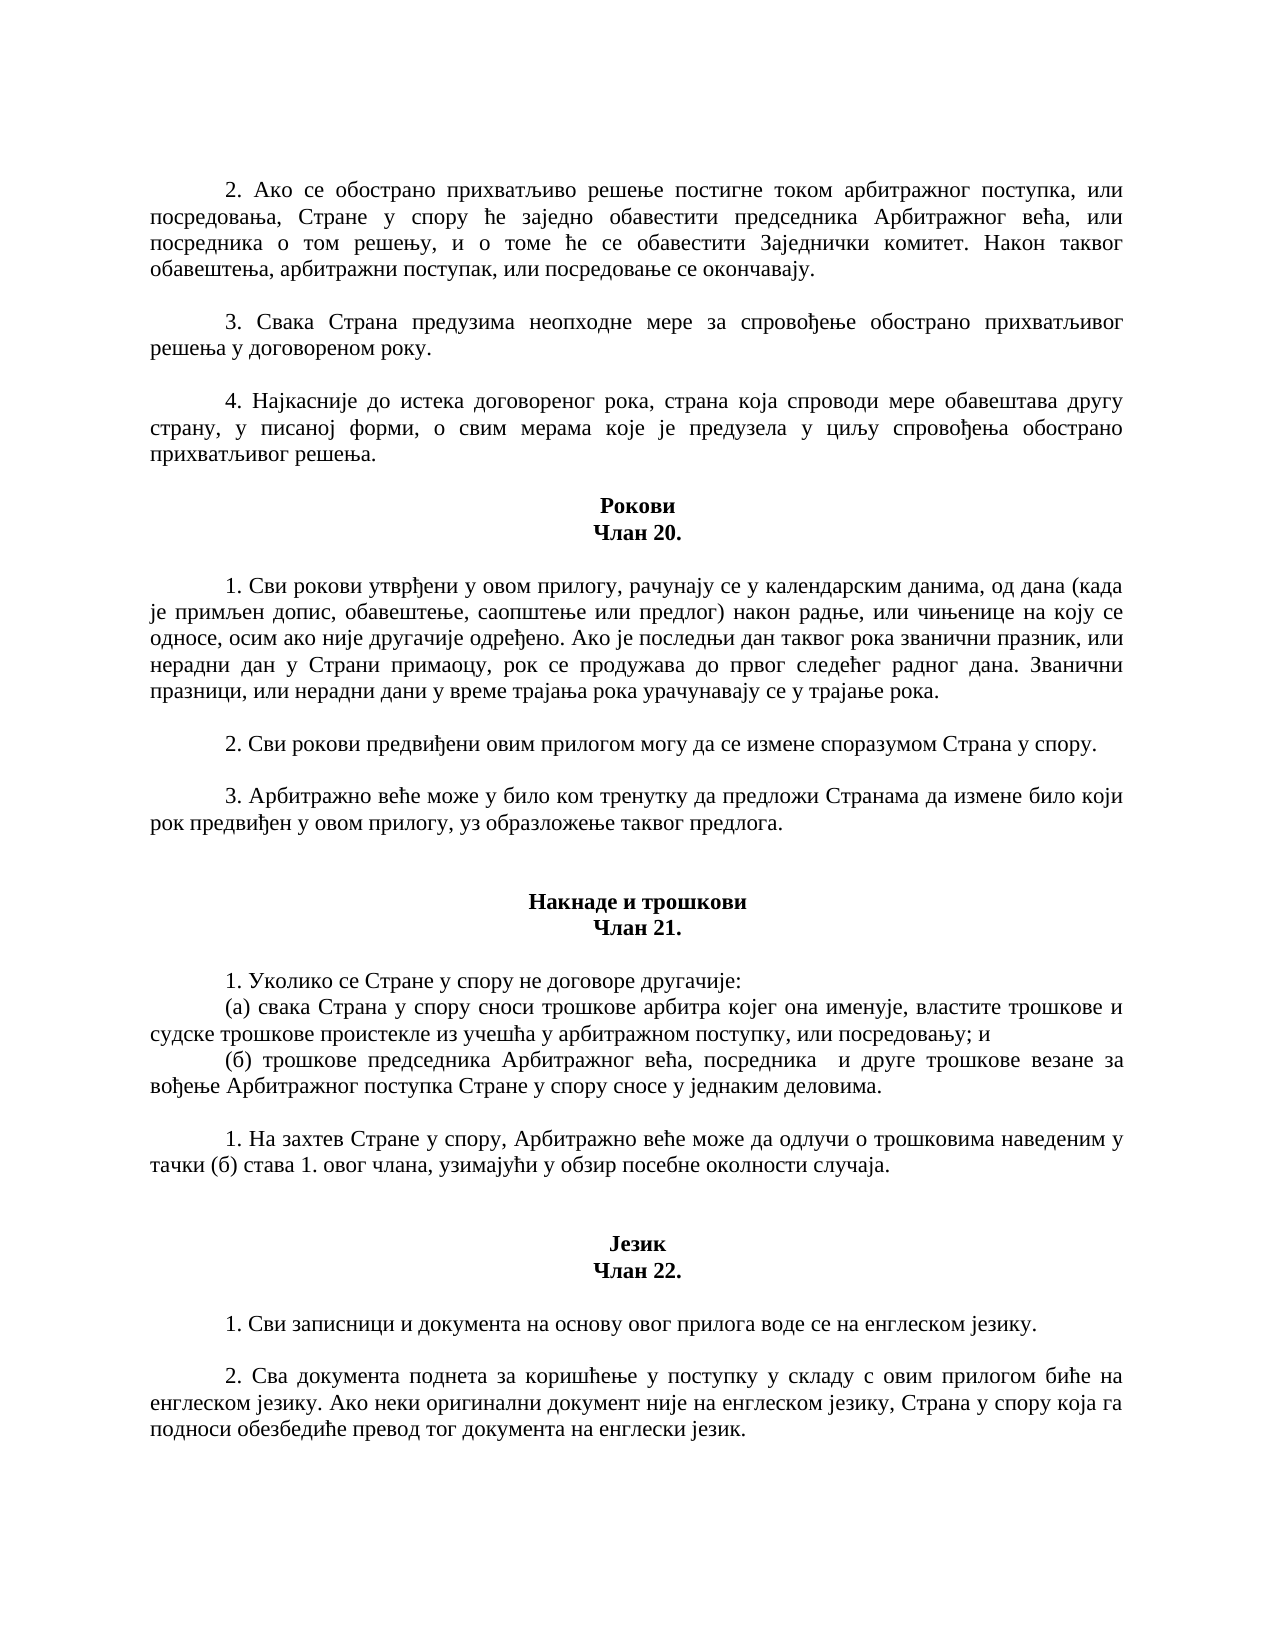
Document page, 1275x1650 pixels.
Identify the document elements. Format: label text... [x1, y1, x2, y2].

text Члан 21. [150, 914, 1125, 941]
text 1. На захтев Стране у спору, Арбитражно веће може да одлучи о трошковима наведеним у тачки (б) става 1. овог члана, узимајући у обзир посебне околности случаја. [150, 1125, 1125, 1178]
text 2. Сви рокови предвиђени овим прилогом могу да се измене споразумом Страна у спору. [150, 730, 1125, 756]
text 3. Свака Страна предузима неопходне мере за спровођење обострано прихватљивог решења у договореном року. [150, 308, 1125, 361]
text Накнаде и трошкови [150, 888, 1125, 914]
text (б) трошкове председника Арбитражног већа, посредника и друге трошкове везане за вођење Арбитражног поступка Стране у спору сносе у једнаким деловима. [150, 1046, 1125, 1099]
text 2. Сва документа поднета за коришћење у поступку у складу с овим прилогом биће на енглеском језику. Ако неки оригинални документ није на енглеском језику, Страна у спору која га подноси обезбедиће превод тог документа на енглески језик. [150, 1362, 1125, 1441]
text Рокови [150, 493, 1125, 519]
text Језик [150, 1231, 1125, 1257]
text 1. Уколико се Стране у спору не договоре другачије: [150, 967, 1125, 993]
text (а) свака Страна у спору сноси трошкове арбитра којег она именује, властите трошкове и судске трошкове проистекле из учешћа у арбитражном поступку, или посредовању; и [150, 993, 1125, 1046]
text 1. Сви записници и документа на основу овог прилога воде се на енглеском језику. [150, 1309, 1125, 1336]
text Члан 22. [150, 1257, 1125, 1283]
text 2. Ако се обострано прихватљиво решење постигне током арбитражног поступка, или посредовања, Стране у спору ће заједно обавестити председника Арбитражног већа, или посредника о том решењу, и о томе ће се обавестити Заједнички комитет. Након таквог обавештења, арбитражни поступак, или посредовање се окончавају. [150, 176, 1125, 282]
text 1. Сви рокови утврђени у овом прилогу, рачунају се у календарским данима, од дана (када је примљен допис, обавештење, саопштење или предлог) након радње, или чињенице на коју се односе, осим ако није другачије одређено. Ако је последњи дан таквог рока званични празник, или нерадни дан у Страни примаоцу, рок се продужава до првог следећег радног дана. Званични празници, или нерадни дани у време трајања рока урачунавају се у трајање рока. [150, 572, 1125, 703]
text 3. Арбитражно веће може у било ком тренутку да предложи Странама да измене било који рок предвиђен у овом прилогу, уз образложење таквог предлога. [150, 782, 1125, 835]
text 4. Најкасније до истека договореног рока, страна која спроводи мере обавештава другу страну, у писаној форми, о свим мерама које је предузела у циљу спровођења обострано прихватљивог решења. [150, 387, 1125, 466]
text Члан 20. [150, 519, 1125, 545]
